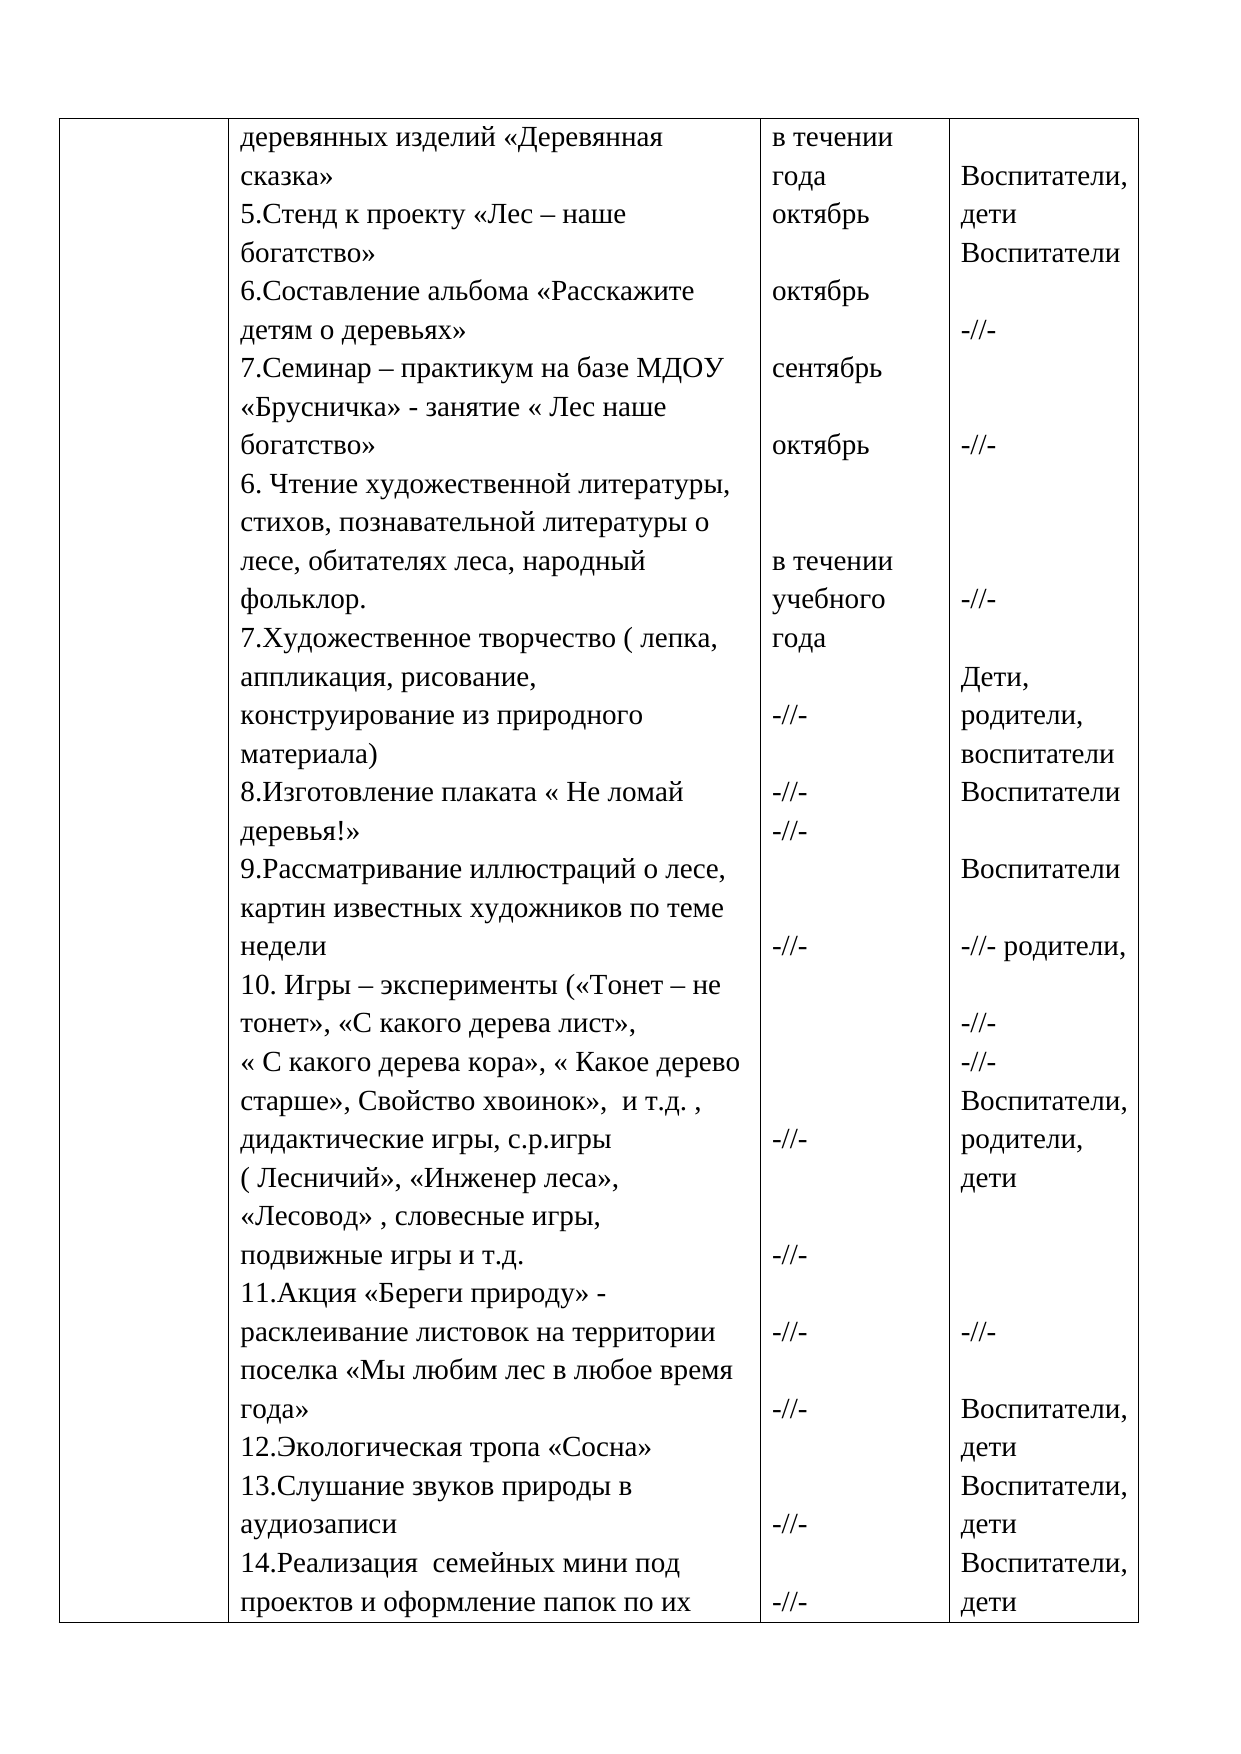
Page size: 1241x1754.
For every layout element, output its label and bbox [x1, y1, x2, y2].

table_cell [60, 119, 228, 1622]
table_cell [950, 119, 1138, 1622]
table_cell [761, 119, 949, 1622]
table_cell [229, 119, 760, 1622]
